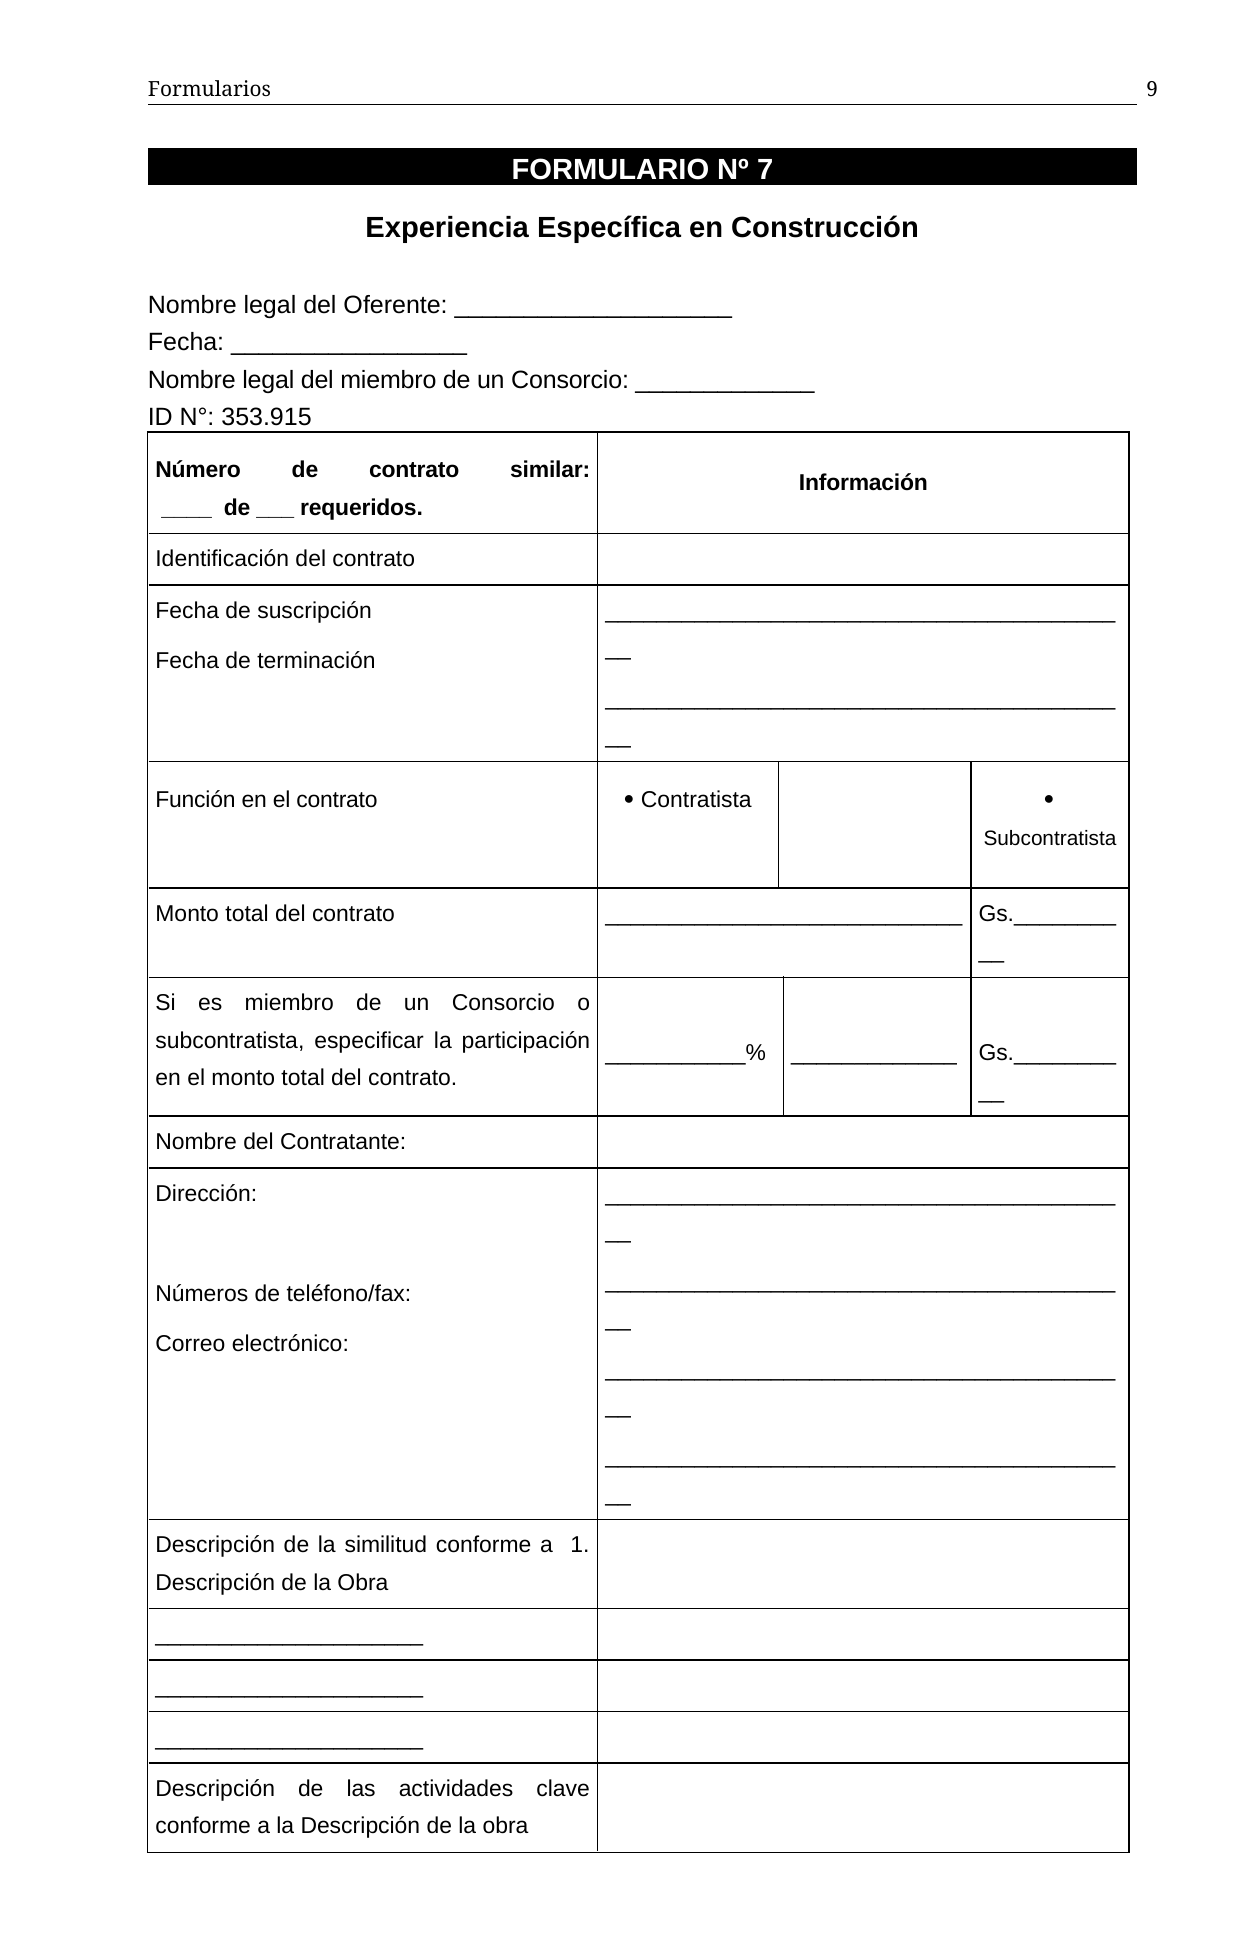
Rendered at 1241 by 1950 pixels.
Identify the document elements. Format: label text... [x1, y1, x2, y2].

subtitle Experiencia Específica en Construcción [148, 206, 1137, 243]
table_cell [779, 762, 970, 887]
table_cell [598, 1520, 1128, 1608]
text Nombre legal del miembro de un Consorcio: _____________ [148, 356, 1120, 393]
table_cell _____________________ [148, 1609, 597, 1659]
table_cell Fecha de suscripción Fecha de terminación [148, 585, 597, 761]
table_cell Monto total del contrato [148, 888, 597, 976]
table_cell [598, 534, 1128, 584]
text Nombre legal del Oferente: ____________________ [148, 281, 1120, 318]
table_cell [598, 1661, 1128, 1711]
table_cell __________________________________________ __________________________________________ __________________________________________ __________________________________________ [598, 1169, 1128, 1518]
table_cell Gs.__________ [972, 889, 1128, 976]
subtitle FORMULARIO Nº 7 [148, 148, 1137, 185]
table_cell Identificación del contrato [148, 534, 597, 584]
table_header Información [598, 433, 1128, 533]
text ID N°: 353.915 [148, 393, 1120, 431]
table_cell [598, 1609, 1128, 1659]
table_cell _____________ [784, 978, 970, 1115]
table_cell Si es miembro de un Consorcio o subcontratista, especificar la participación en el monto total del contrato. [148, 978, 597, 1115]
table_cell Subcontratista [972, 762, 1128, 887]
table_cell _____________________ [148, 1660, 597, 1711]
table_cell Descripción de la similitud conforme a 1. Descripción de la Obra [148, 1520, 597, 1608]
table_cell [598, 1764, 1128, 1851]
table_cell _____________________ [148, 1712, 597, 1762]
table_cell [598, 1712, 1128, 1762]
table_header Número de contrato similar: ____ de ___ requeridos. [148, 433, 597, 533]
table_cell __________________________________________ __________________________________________ [598, 586, 1128, 761]
table_cell Gs.__________ [972, 978, 1128, 1115]
table_cell [598, 1117, 1128, 1167]
table_cell ____________________________ [598, 889, 970, 976]
table_cell ___________% [598, 978, 783, 1115]
table_cell Descripción de las actividades clave conforme a la Descripción de la obra [148, 1763, 597, 1851]
table_cell Nombre del Contratante: [148, 1116, 597, 1167]
table_cell Dirección: Números de teléfono/fax: Correo electrónico: [148, 1168, 597, 1518]
table_cell Función en el contrato [148, 762, 597, 887]
text Fecha: _________________ [148, 318, 1120, 356]
table_cell Contratista [598, 762, 778, 887]
